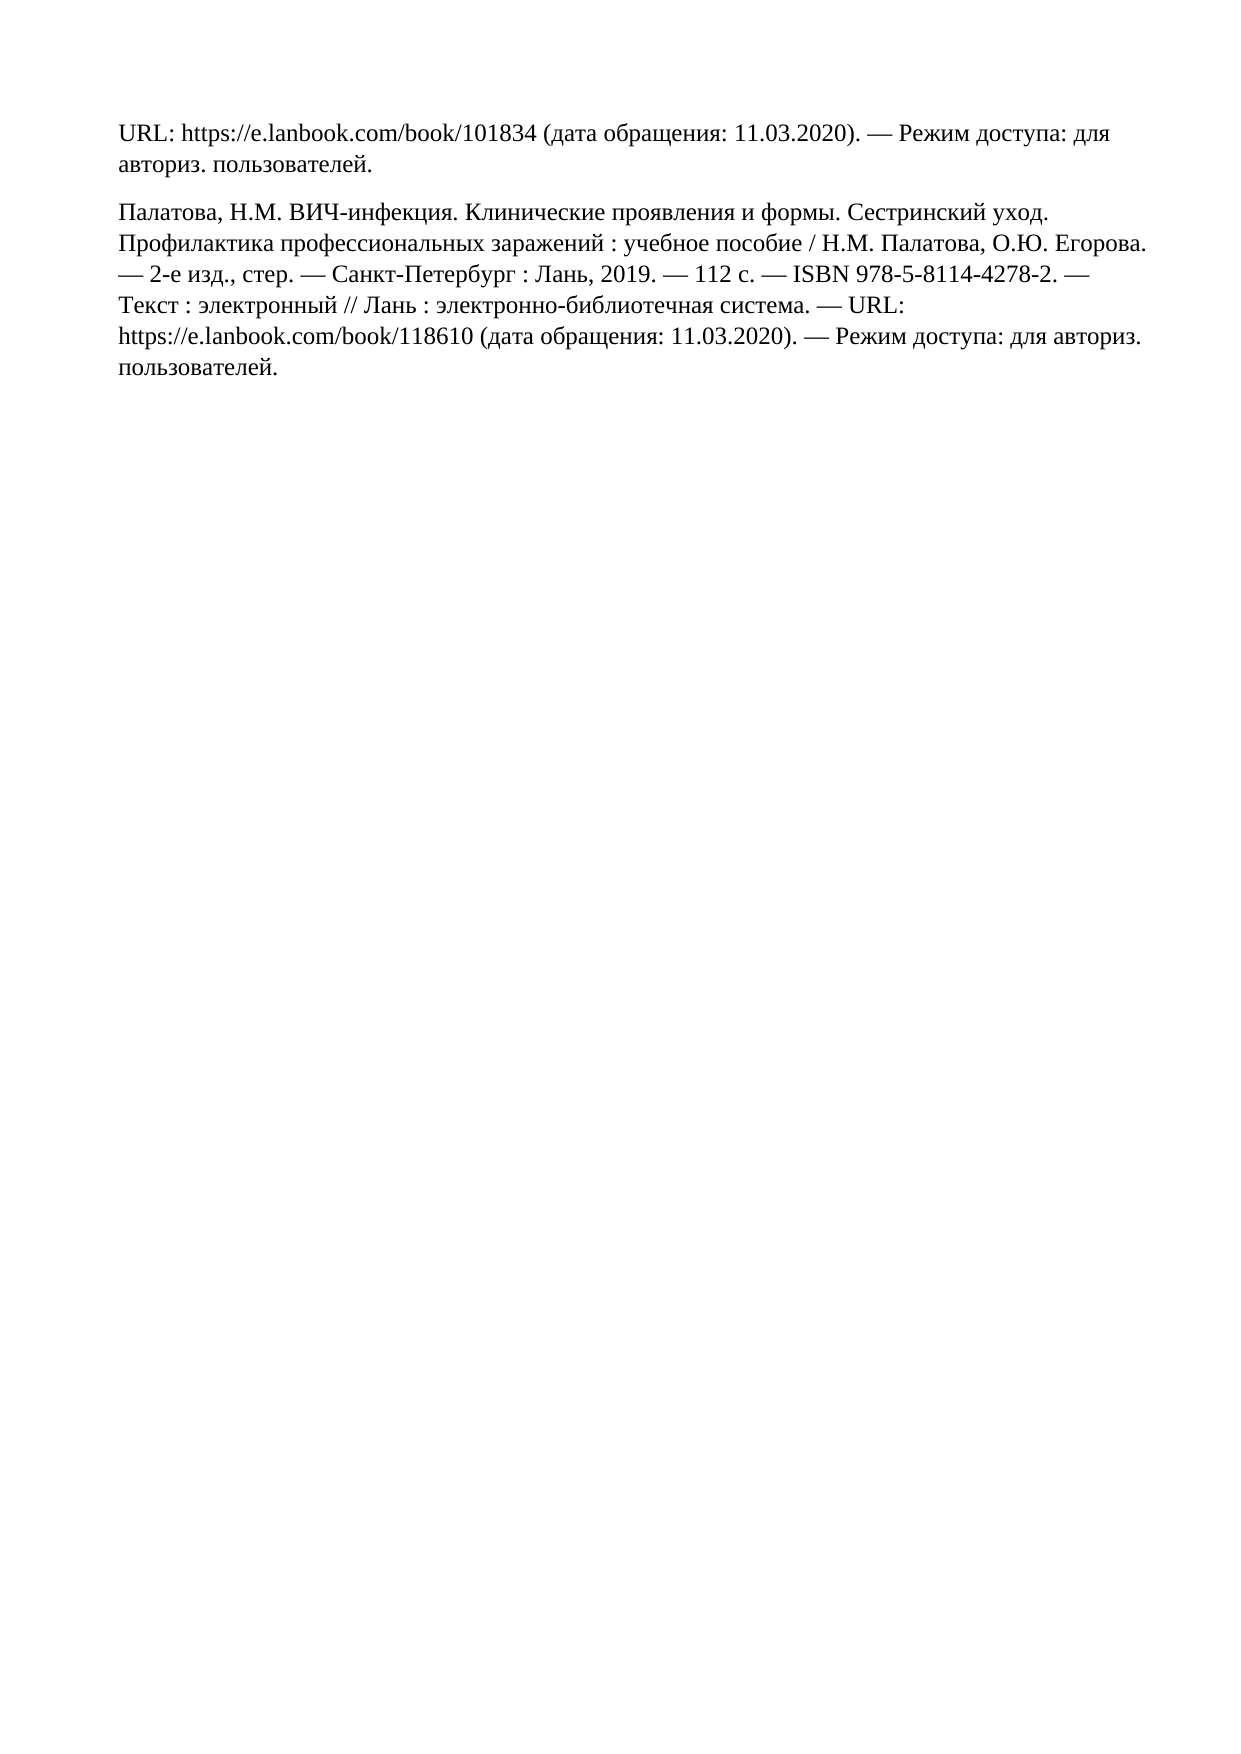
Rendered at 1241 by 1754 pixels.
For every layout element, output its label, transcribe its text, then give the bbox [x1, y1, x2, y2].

text Палатова, Н.М. ВИЧ-инфекция. Клинические проявления и формы. Сестринский уход. Профилактика профессиональных заражений : учебное пособие / Н.М. Палатова, О.Ю. Егорова. — 2-е изд., стер. — Санкт-Петербург : Лань, 2019. — 112 с. — ISBN 978-5-8114-4278-2. — Текст : электронный // Лань : электронно-библиотечная система. — URL: https://e.lanbook.com/book/118610 (дата обращения: 11.03.2020). — Режим доступа: для авториз. пользователей. [118, 197, 1152, 381]
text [118, 118, 1152, 178]
